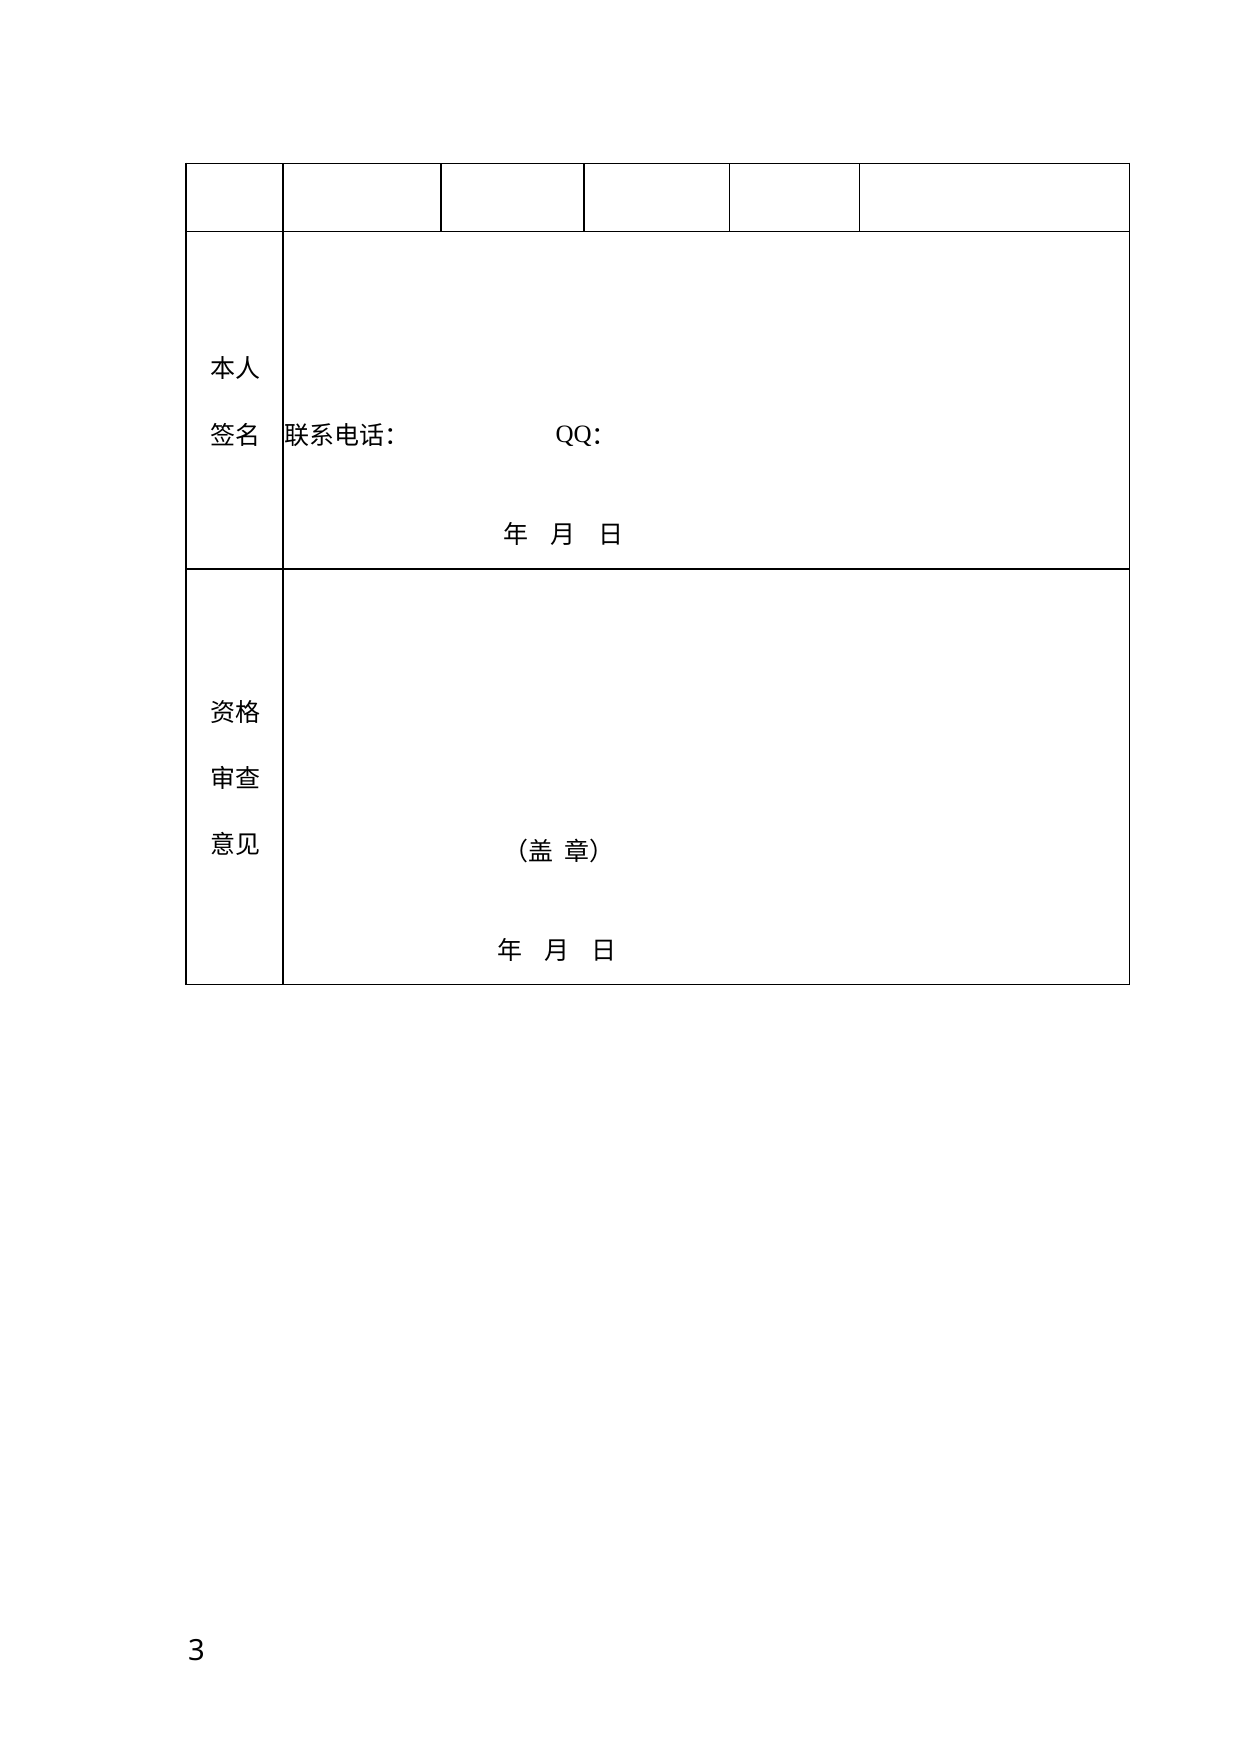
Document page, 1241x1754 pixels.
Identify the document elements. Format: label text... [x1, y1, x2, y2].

table_cell [585, 164, 729, 231]
table_cell [284, 164, 440, 231]
table_cell 资格 审查 意见 [187, 570, 282, 984]
table_cell （盖 章） 年 月 日 [284, 570, 1129, 984]
table_cell [860, 164, 1129, 231]
table_cell [730, 164, 859, 231]
table_cell [442, 164, 583, 231]
table_cell 本人 签名 [187, 232, 282, 568]
table_cell 联系电话： QQ： 年 月 日 [284, 232, 1129, 568]
